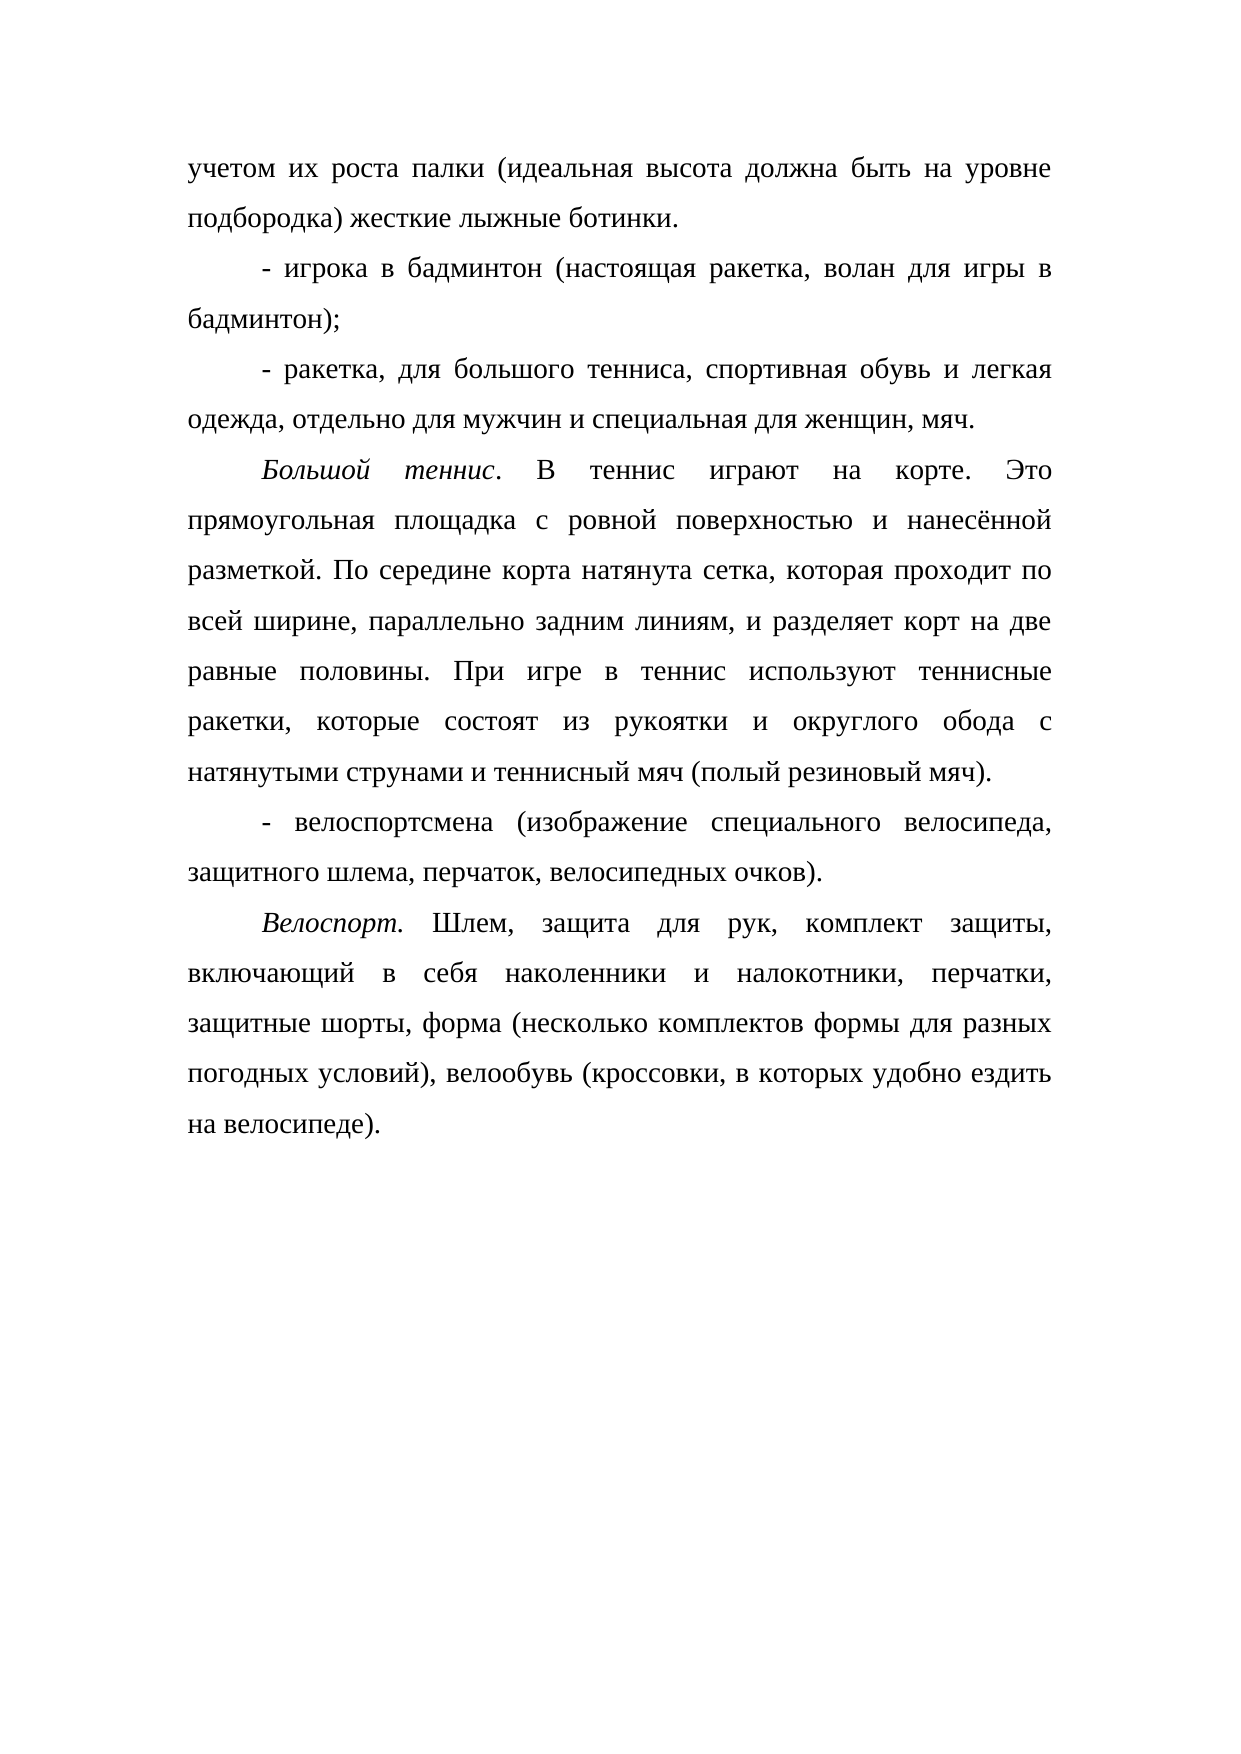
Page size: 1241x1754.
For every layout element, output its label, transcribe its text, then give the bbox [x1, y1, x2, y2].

text - ракетка, для большого тенниса, спортивная обувь и легкая одежда, отдельно для мужчин и специальная для женщин, мяч. [187, 351, 1053, 435]
text - велоспортсмена (изображение специального велосипеда, защитного шлема, перчаток, велосипедных очков). [187, 804, 1053, 888]
text - игрока в бадминтон (настоящая ракетка, волан для игры в бадминтон); [187, 251, 1053, 334]
text Большой теннис. В теннис играют на корте. Это прямоугольная площадка с ровной поверхностью и нанесённой разметкой. По середине корта натянута сетка, которая проходит по всей ширине, параллельно задним линиям, и разделяет корт на две равные половины. При игре в теннис используют теннисные ракетки, которые состоят из рукоятки и округлого обода с натянутыми струнами и теннисный мяч (полый резиновый мяч). [187, 452, 1053, 787]
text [187, 150, 1053, 234]
text Велоспорт. Шлем, защита для рук, комплект защиты, включающий в себя наколенники и налокотники, перчатки, защитные шорты, форма (несколько комплектов формы для разных погодных условий), велообувь (кроссовки, в которых удобно ездить на велосипеде). [187, 905, 1053, 1139]
